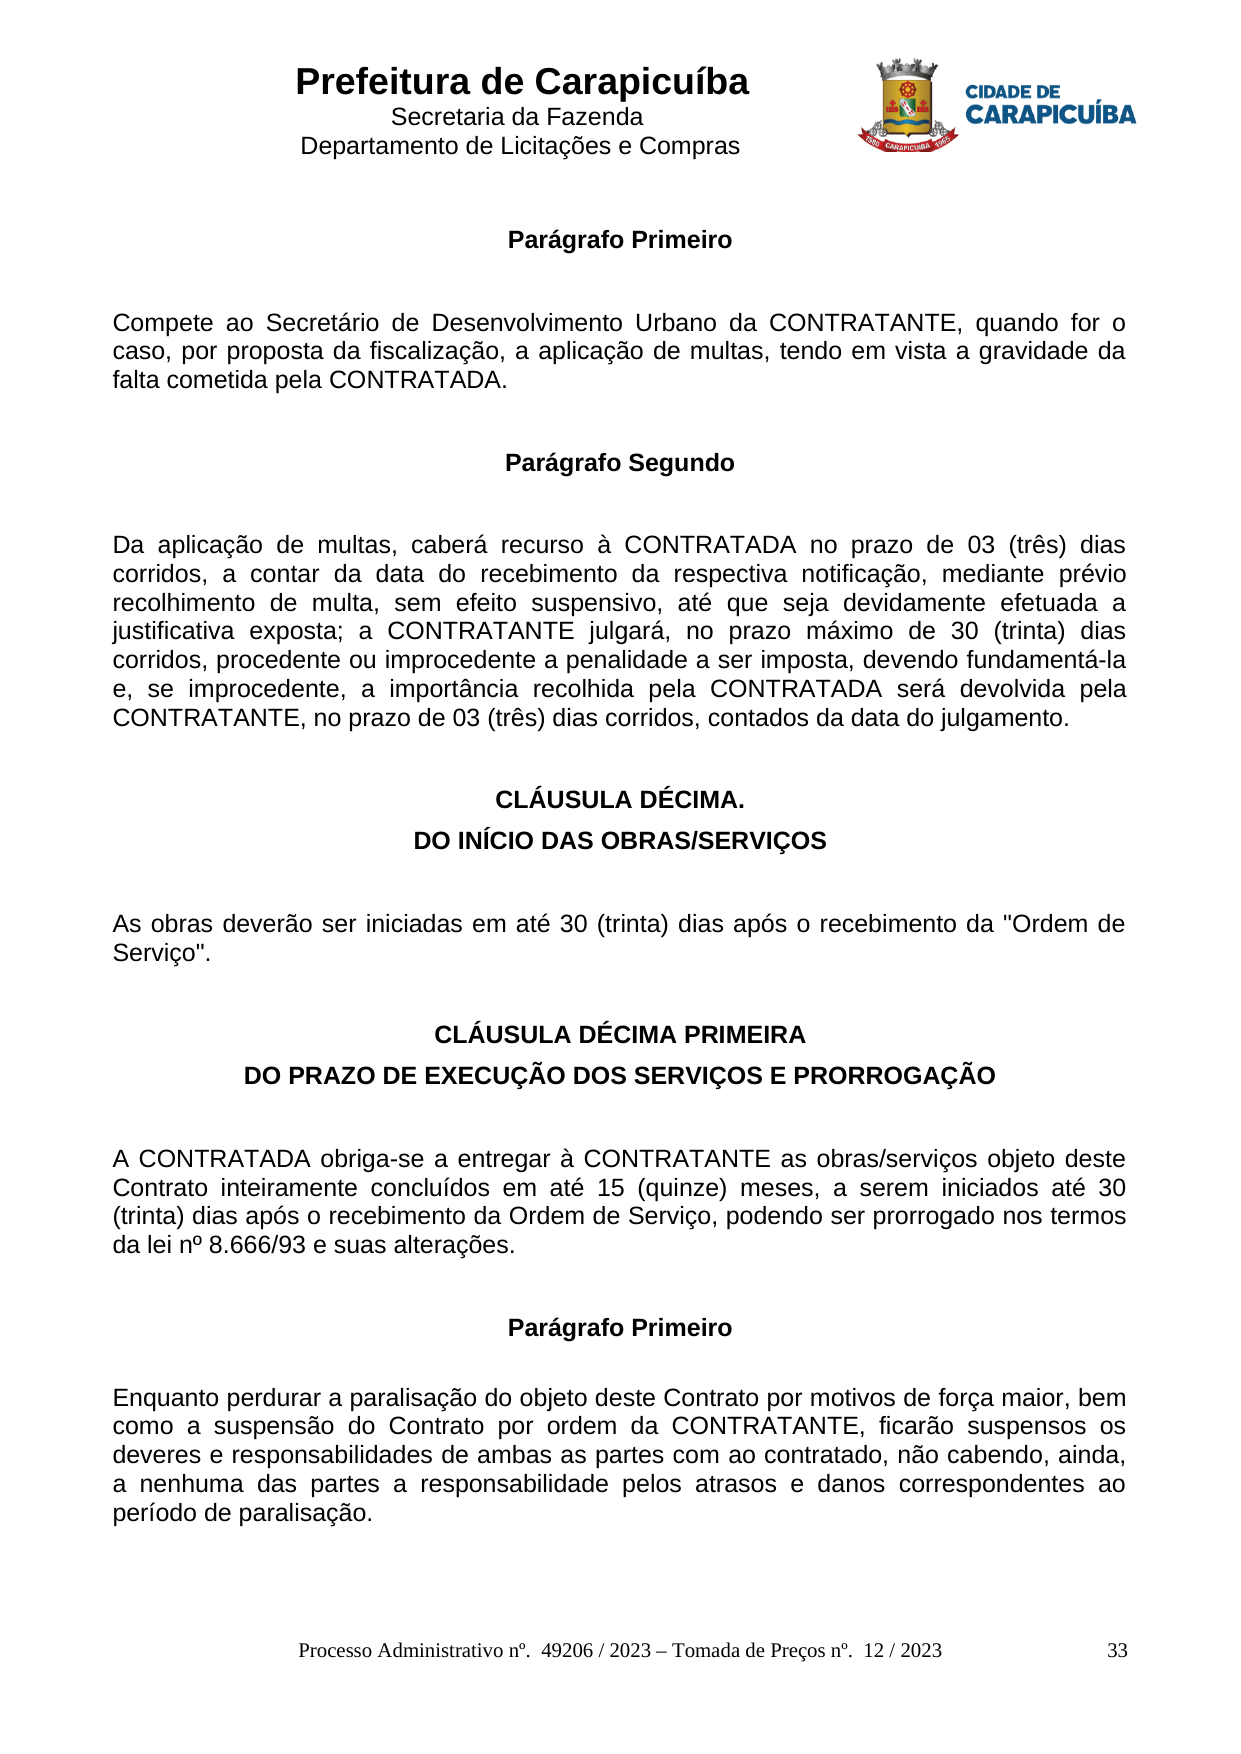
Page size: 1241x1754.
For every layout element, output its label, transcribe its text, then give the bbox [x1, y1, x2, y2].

picture [857, 57, 1139, 152]
text Compete ao Secretário de Desenvolvimento Urbano da CONTRATANTE, quando for o caso, por proposta da fiscalização, a aplicação de multas, tendo em vista a gravidade da falta cometida pela CONTRATADA. [112, 307, 1128, 394]
text Da aplicação de multas, caberá recurso à CONTRATADA no prazo de 03 (três) dias corridos, a contar da data do recebimento da respectiva notificação, mediante prévio recolhimento de multa, sem efeito suspensivo, até que seja devidamente efetuada a justificativa exposta; a CONTRATANTE julgará, no prazo máximo de 30 (trinta) dias corridos, procedente ou improcedente a penalidade a ser imposta, devendo fundamentá-la e, se improcedente, a importância recolhida pela CONTRATADA será devolvida pela CONTRATANTE, no prazo de 03 (três) dias corridos, contados da data do julgamento. [112, 530, 1128, 731]
text Parágrafo Primeiro [112, 225, 1128, 254]
text As obras deverão ser iniciadas em até 30 (trinta) dias após o recebimento da "Ordem de Serviço". [112, 909, 1128, 966]
text CLÁUSULA DÉCIMA. [112, 785, 1128, 814]
text Parágrafo Primeiro [112, 1312, 1128, 1341]
text DO PRAZO DE EXECUÇÃO DOS SERVIÇOS E PRORROGAÇÃO [112, 1061, 1128, 1090]
text A CONTRATADA obriga-se a entregar à CONTRATANTE as obras/serviços objeto deste Contrato inteiramente concluídos em até 15 (quinze) meses, a serem iniciados até 30 (trinta) dias após o recebimento da Ordem de Serviço, podendo ser prorrogado nos termos da lei nº 8.666/93 e suas alterações. [112, 1144, 1128, 1259]
text Parágrafo Segundo [112, 447, 1128, 476]
text Enquanto perdurar a paralisação do objeto deste Contrato por motivos de força maior, bem como a suspensão do Contrato por ordem da CONTRATANTE, ficarão suspensos os deveres e responsabilidades de ambas as partes com ao contratado, não cabendo, ainda, a nenhuma das partes a responsabilidade pelos atrasos e danos correspondentes ao período de paralisação. [112, 1382, 1128, 1526]
text CLÁUSULA DÉCIMA PRIMEIRA [112, 1020, 1128, 1049]
text DO INÍCIO DAS OBRAS/SERVIÇOS [112, 826, 1128, 855]
